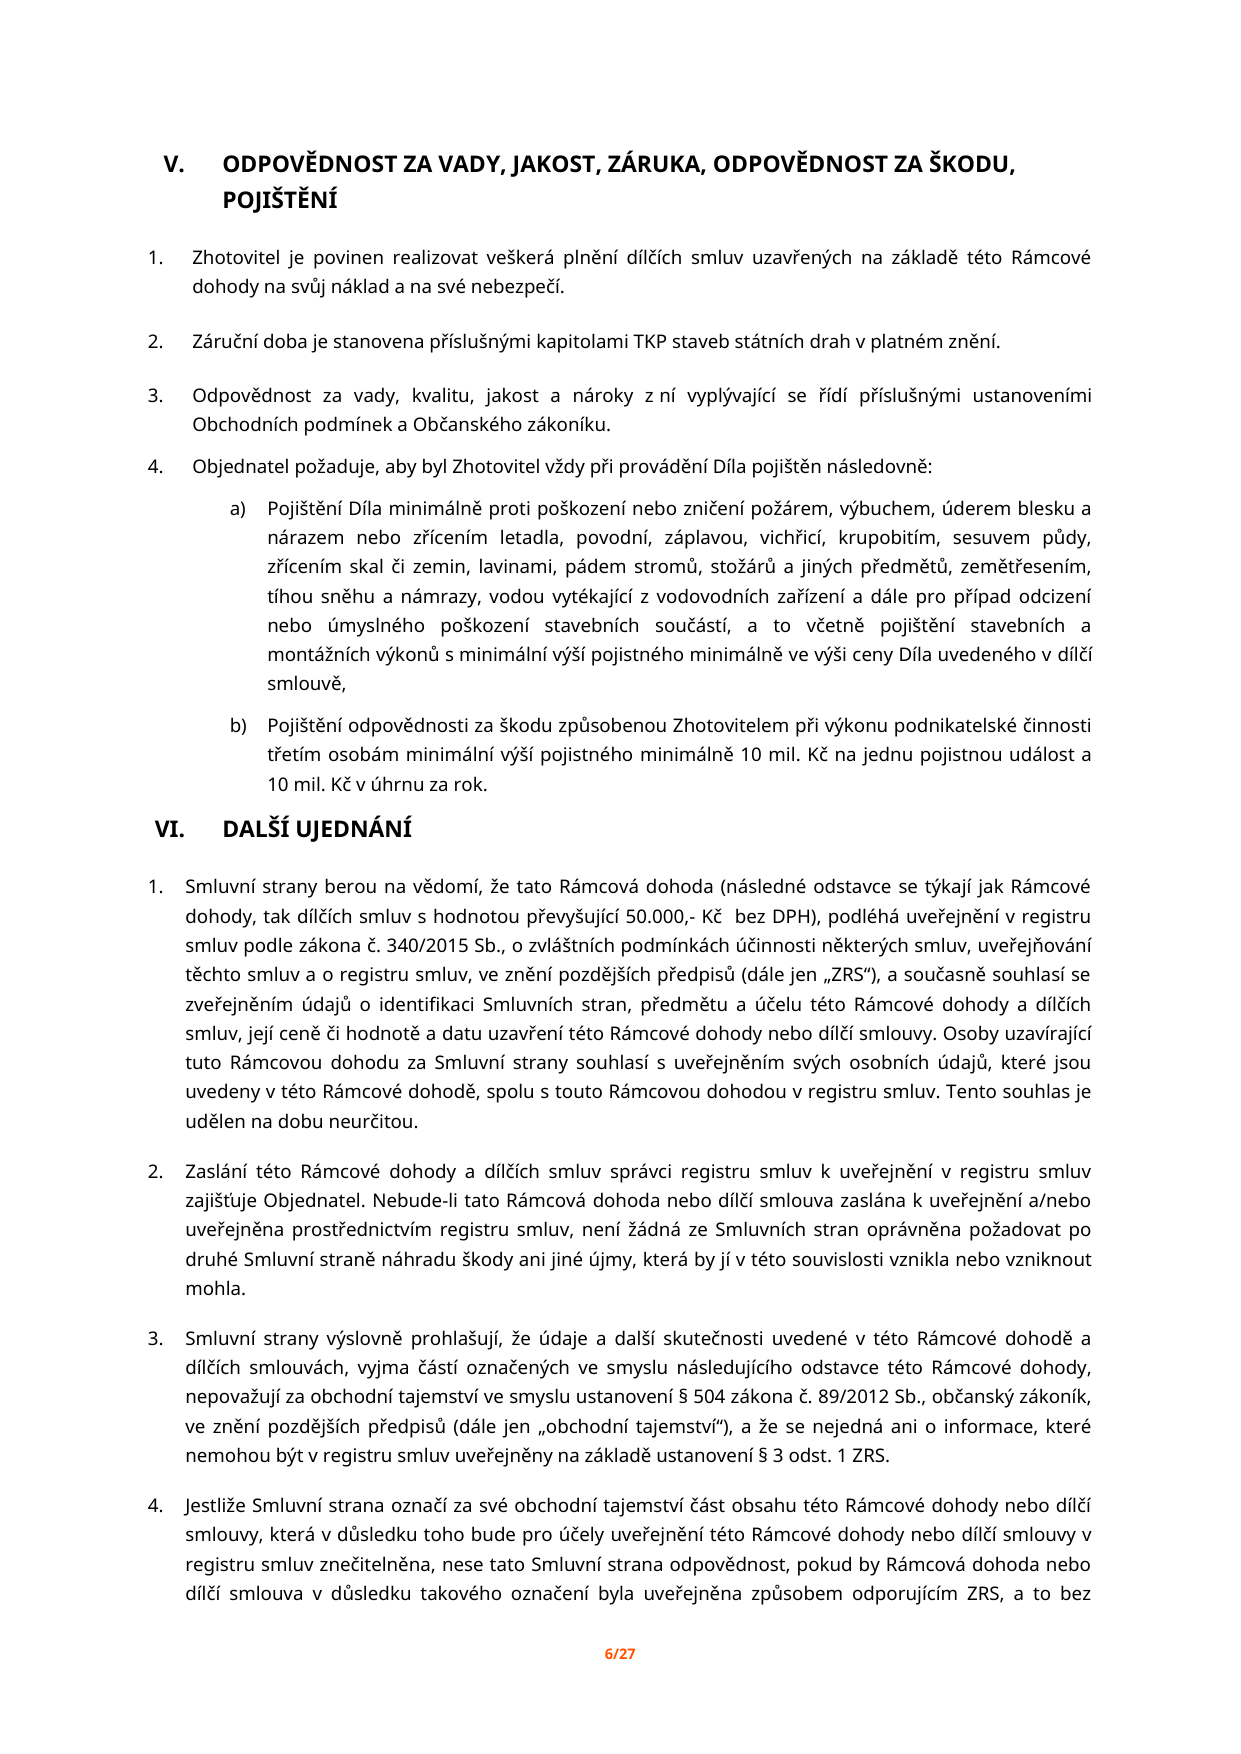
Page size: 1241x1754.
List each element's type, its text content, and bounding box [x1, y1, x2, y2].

list Odpovědnost za vady, kvalitu, jakost a nároky z ní vyplývající se řídí příslušnými ustanoveními Obchodních podmínek a Občanského zákoníku. [148, 382, 1093, 437]
list Zaslání této Rámcové dohody a dílčích smluv správci registru smluv k uveřejnění v registru smluv zajišťuje Objednatel. Nebude-li tato Rámcová dohoda nebo dílčí smlouva zaslána k uveřejnění a/nebo uveřejněna prostřednictvím registru smluv, není žádná ze Smluvních stran oprávněna požadovat po druhé Smluvní straně náhradu škody ani jiné újmy, která by jí v této souvislosti vznikla nebo vzniknout mohla. [148, 1158, 1093, 1301]
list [148, 1492, 1093, 1606]
list Smluvní strany výslovně prohlašují, že údaje a další skutečnosti uvedené v této Rámcové dohodě a dílčích smlouvách, vyjma částí označených ve smyslu následujícího odstavce této Rámcové dohody, nepovažují za obchodní tajemství ve smyslu ustanovení § 504 zákona č. 89/2012 Sb., občanský zákoník, ve znění pozdějších předpisů (dále jen „obchodní tajemství“), a že se nejedná ani o informace, které nemohou být v registru smluv uveřejněny na základě ustanovení § 3 odst. 1 ZRS. [148, 1325, 1093, 1468]
list Smluvní strany berou na vědomí, že tato Rámcová dohoda (následné odstavce se týkají jak Rámcové dohody, tak dílčích smluv s hodnotou převyšující 50.000,- Kč bez DPH), podléhá uveřejnění v registru smluv podle zákona č. 340/2015 Sb., o zvláštních podmínkách účinnosti některých smluv, uveřejňování těchto smluv a o registru smluv, ve znění pozdějších předpisů (dále jen „ZRS“), a současně souhlasí se zveřejněním údajů o identifikaci Smluvních stran, předmětu a účelu této Rámcové dohody a dílčích smluv, její ceně či hodnotě a datu uzavření této Rámcové dohody nebo dílčí smlouvy. Osoby uzavírající tuto Rámcovou dohodu za Smluvní strany souhlasí s uveřejněním svých osobních údajů, které jsou uvedeny v této Rámcové dohodě, spolu s touto Rámcovou dohodou v registru smluv. Tento souhlas je udělen na dobu neurčitou. [148, 874, 1093, 1133]
list DALŠÍ UJEDNÁNÍ [185, 813, 1093, 844]
list Objednatel požaduje, aby byl Zhotovitel vždy při provádění Díla pojištěn následovně: [148, 453, 1093, 479]
list Pojištění Díla minimálně proti poškození nebo zničení požárem, výbuchem, úderem blesku a nárazem nebo zřícením letadla, povodní, záplavou, vichřicí, krupobitím, sesuvem půdy, zřícením skal či zemin, lavinami, pádem stromů, stožárů a jiných předmětů, zemětřesením, tíhou sněhu a námrazy, vodou vytékající z vodovodních zařízení a dále pro případ odcizení nebo úmyslného poškození stavebních součástí, a to včetně pojištění stavebních a montážních výkonů s minimální výší pojistného minimálně ve výši ceny Díla uvedeného v dílčí smlouvě, [229, 495, 1093, 696]
list Pojištění odpovědnosti za škodu způsobenou Zhotovitelem při výkonu podnikatelské činnosti třetím osobám minimální výší pojistného minimálně 10 mil. Kč na jednu pojistnou událost a 10 mil. Kč v úhrnu za rok. [229, 712, 1093, 797]
list ODPOVĚDNOST ZA VADY, JAKOST, ZÁRUKA, ODPOVĚDNOST ZA ŠKODU, POJIŠTĚNÍ [185, 148, 1093, 215]
list Záruční doba je stanovena příslušnými kapitolami TKP staveb státních drah v platném znění. [148, 328, 1093, 353]
list Zhotovitel je povinen realizovat veškerá plnění dílčích smluv uzavřených na základě této Rámcové dohody na svůj náklad a na své nebezpečí. [148, 244, 1093, 299]
